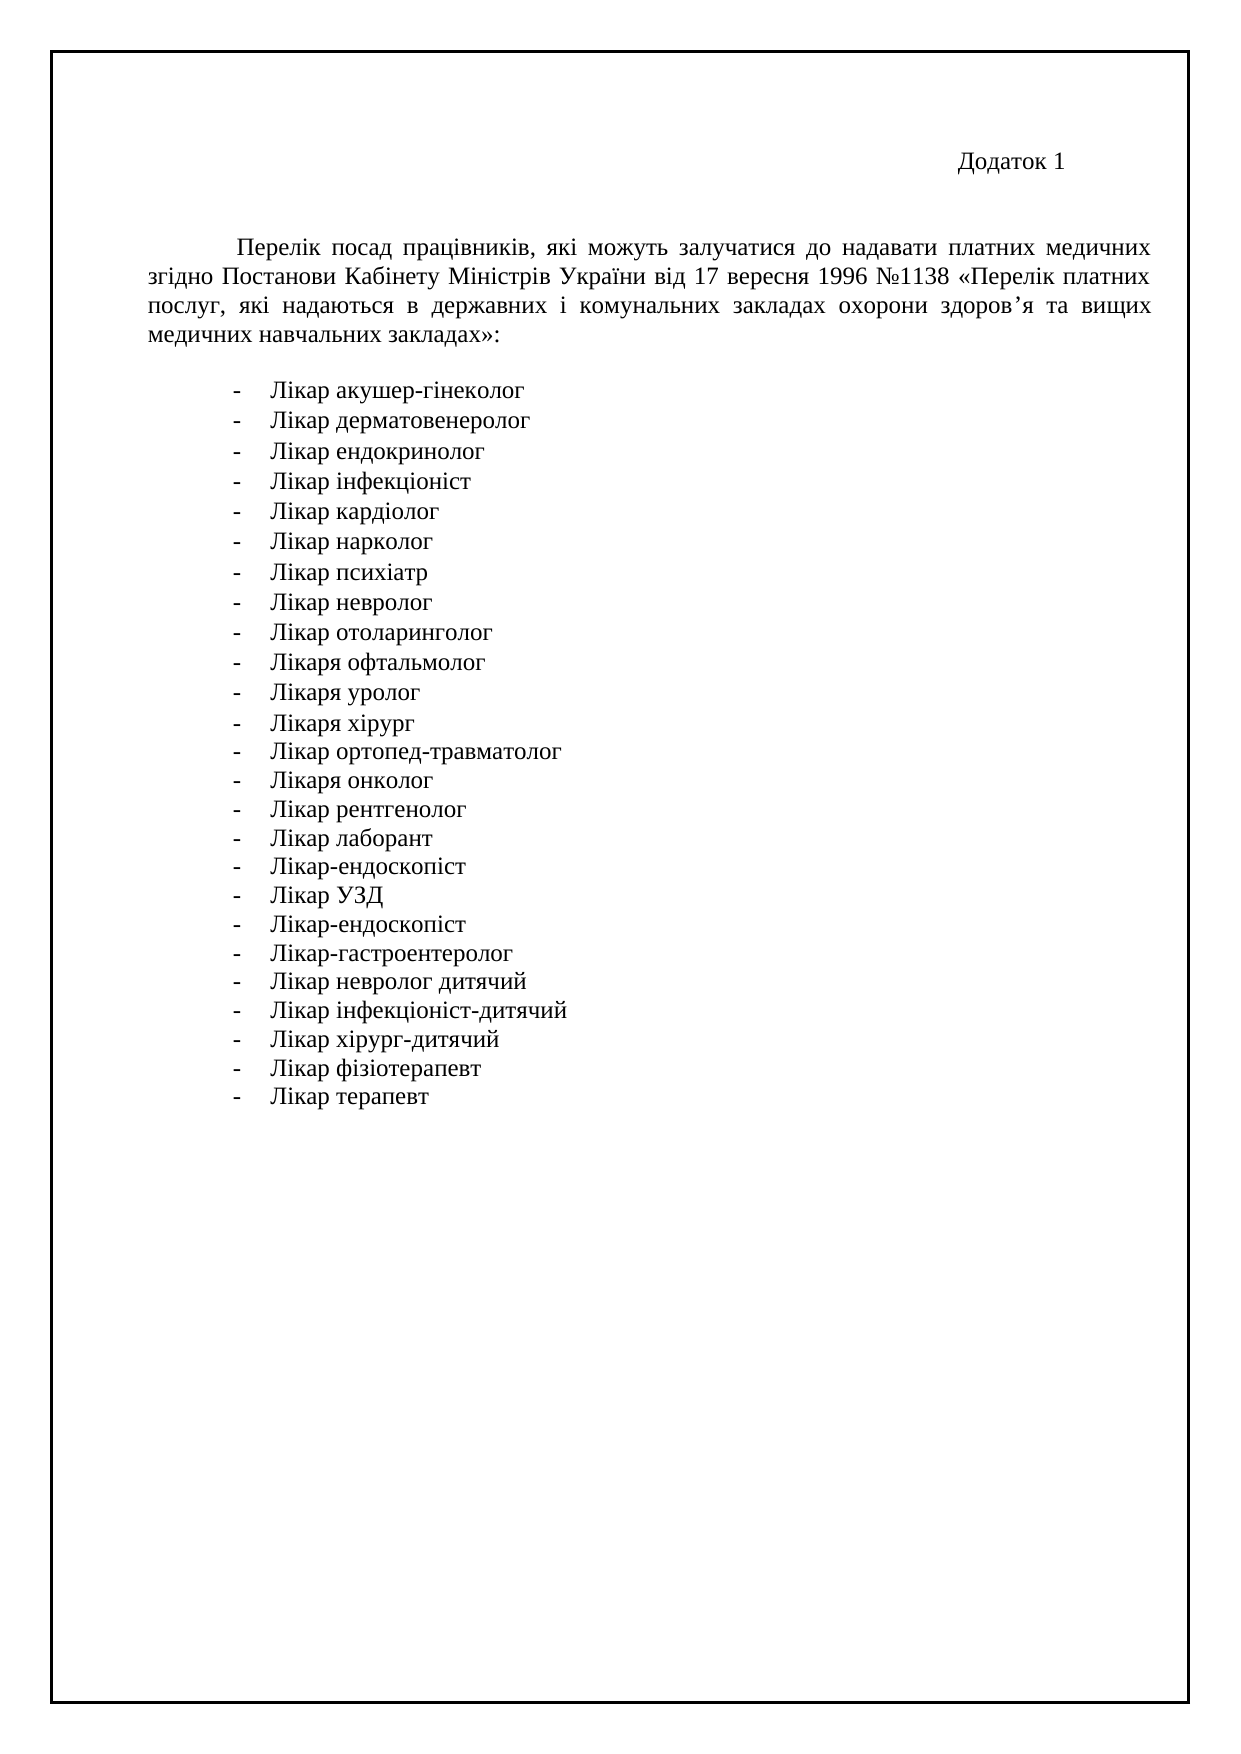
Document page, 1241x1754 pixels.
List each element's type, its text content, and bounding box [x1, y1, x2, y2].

list Перелік посад працівників, які можуть залучатися до надавати платних медичних згідно Постанови Кабінету Міністрів України від 17 вересня 1996 №1138 «Перелік платних послуг, які надаються в державних і комунальних закладах охорони здоров’я та вищих медичних навчальних закладах»: [148, 232, 1152, 347]
table_cell Лікар інфекціоніст [192, 466, 716, 496]
table_cell Лікаря уролог [192, 678, 716, 708]
table_cell Лікар нарколог [192, 526, 716, 557]
table_cell Лікар дерматовенеролог [192, 406, 716, 436]
table_cell Лікар ендокринолог [192, 436, 716, 466]
table_header Лікар акушер-гінеколог [192, 375, 716, 406]
table_cell Лікар отоларинголог [192, 617, 716, 647]
table_cell Лікар психіатр [192, 557, 716, 587]
table_cell Лікаря онколог Лікар рентгенолог Лікар лаборант Лікар-ендоскопіст Лікар УЗД Лікар-ендоскопіст Лікар-гастроентеролог Лікар невролог дитячий Лікар інфекціоніст-дитячий Лікар хірург-дитячий Лікар фізіотерапевт Лікар терапевт [192, 765, 716, 1139]
table_cell Лікаря хірург Лікар ортопед-травматолог [192, 708, 716, 765]
table_cell Лікар невролог [192, 587, 716, 617]
table_cell Лікар кардіолог [192, 496, 716, 526]
table_cell Лікаря офтальмолог [192, 647, 716, 677]
list Додаток 1 [148, 146, 1152, 175]
